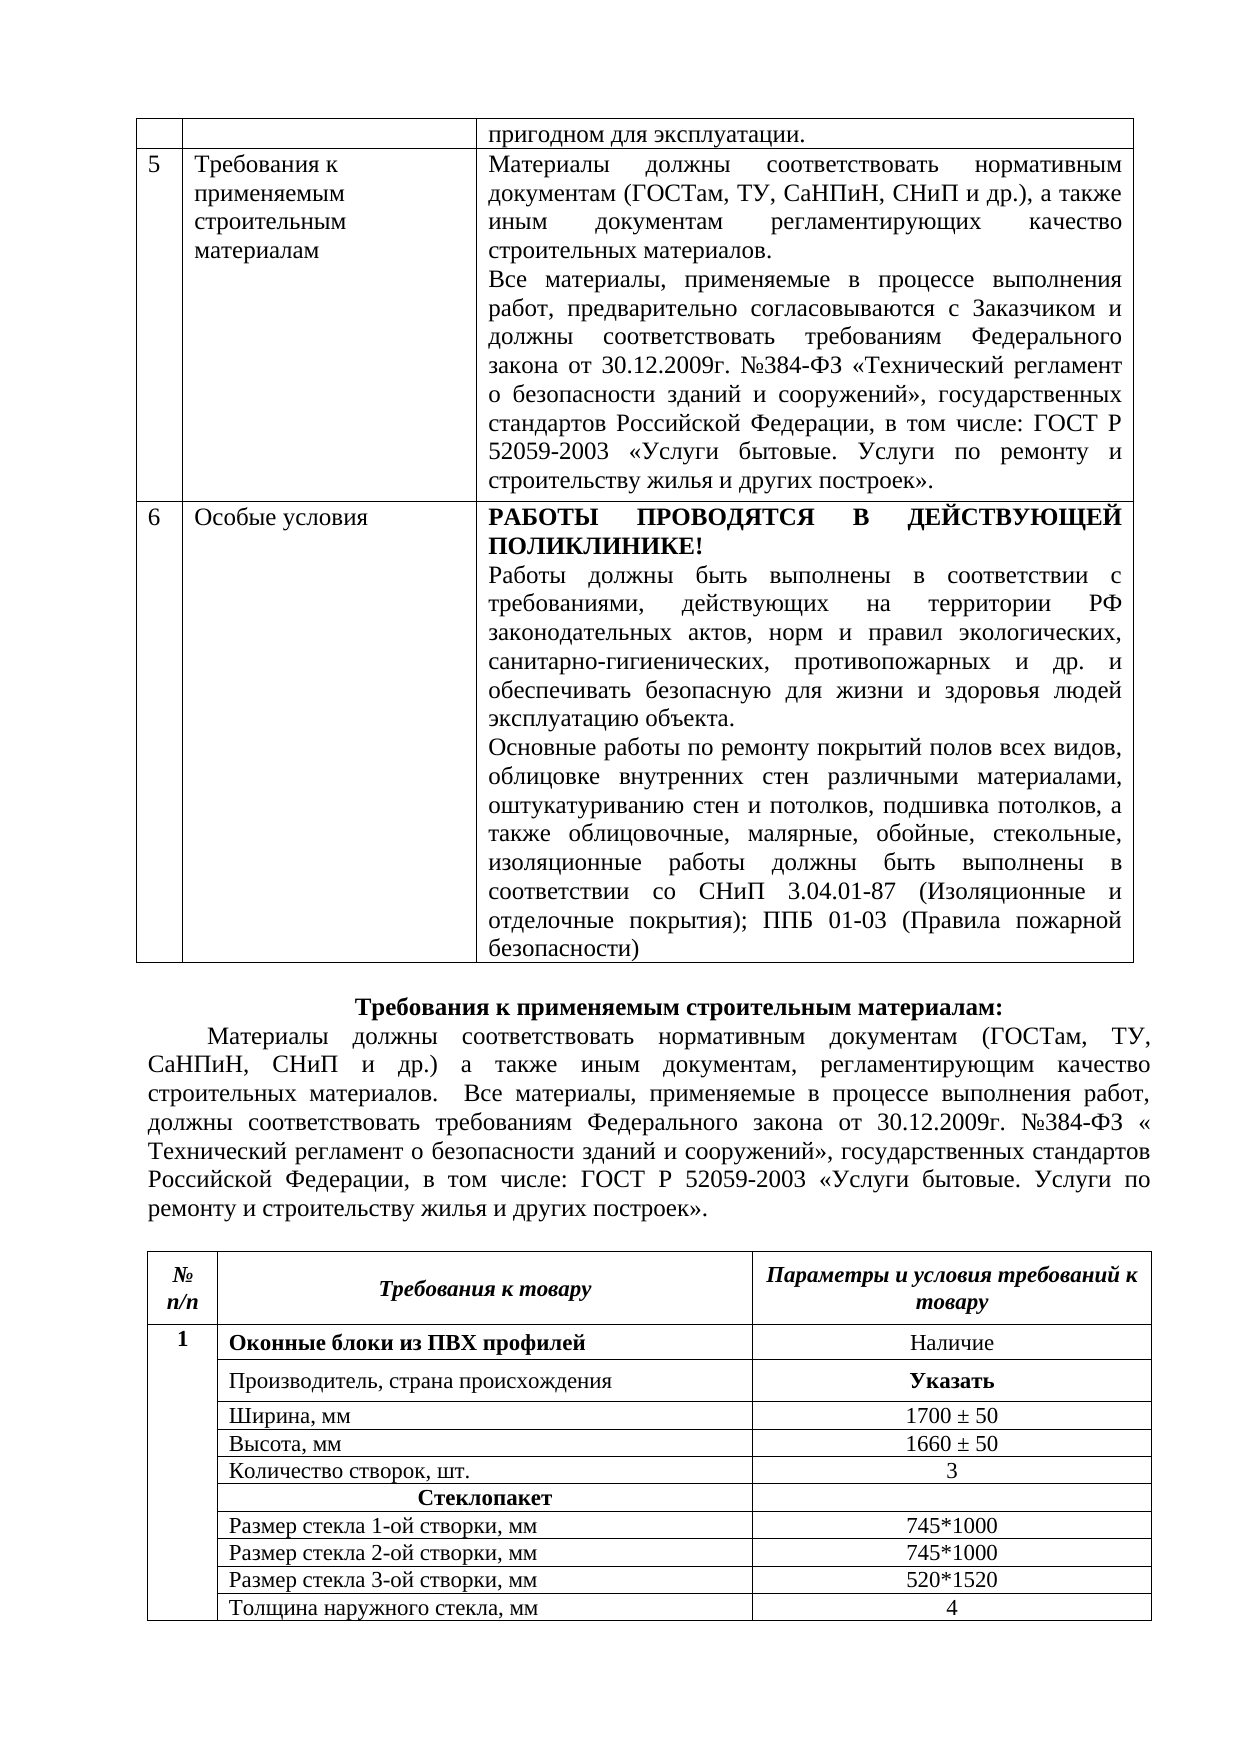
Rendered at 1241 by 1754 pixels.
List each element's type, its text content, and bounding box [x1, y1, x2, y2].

table_cell [753, 1484, 1151, 1511]
table_cell 4 [137, 119, 182, 148]
table_cell 3 [753, 1457, 1151, 1483]
table_cell Указать [753, 1360, 1151, 1401]
table_cell 6 [137, 502, 182, 962]
table_cell Требования к применяемым строительным материалам [183, 149, 476, 501]
table_cell Особые условия [183, 502, 476, 962]
table_cell Оконные блоки из ПВХ профилей [218, 1325, 752, 1359]
table_cell 5 [137, 149, 182, 501]
table_header Требования к товару [218, 1252, 752, 1324]
table_cell 1660 ± 50 [753, 1430, 1151, 1456]
table_cell 1700 ± 50 [753, 1402, 1151, 1428]
table_header Параметры и условия требований к товару [753, 1252, 1151, 1324]
table_cell Толщина наружного стекла, мм [218, 1594, 752, 1620]
table_cell 745*1000 [753, 1539, 1151, 1566]
table_cell Размер стекла 3-ой створки, мм [218, 1567, 752, 1593]
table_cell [183, 119, 476, 148]
table_cell Материалы должны соответствовать нормативным документам (ГОСТам, ТУ, СаНПиН, СНиП и др.), а также иным документам регламентирующих качество строительных материалов. Все материалы, применяемые в процессе выполнения работ, предварительно согласовываются с Заказчиком и должны соответствовать требованиям Федерального закона от 30.12.2009г. №384-ФЗ «Технический регламент о безопасности зданий и сооружений», государственных стандартов Российской Федерации, в том числе: ГОСТ Р 52059-2003 «Услуги бытовые. Услуги по ремонту и строительству жилья и других построек». [477, 149, 1133, 501]
table_cell РАБОТЫ ПРОВОДЯТСЯ В ДЕЙСТВУЮЩЕЙ ПОЛИКЛИНИКЕ! Работы должны быть выполнены в соответствии с требованиями, действующих на территории РФ законодательных актов, норм и правил экологических, санитарно-гигиенических, противопожарных и др. и обеспечивать безопасную для жизни и здоровья людей эксплуатацию объекта. Основные работы по ремонту покрытий полов всех видов, облицовке внутренних стен различными материалами, оштукатуриванию стен и потолков, подшивка потолков, а также облицовочные, малярные, обойные, стекольные, изоляционные работы должны быть выполнены в соответствии со СНиП 3.04.01-87 (Изоляционные и отделочные покрытия); ППБ 01-03 (Правила пожарной безопасности) [477, 502, 1133, 962]
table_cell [477, 119, 1133, 148]
table_header № п/п [148, 1252, 217, 1324]
table_cell 745*1000 [753, 1512, 1151, 1538]
table_cell 1 [148, 1325, 217, 1620]
table_cell Высота, мм [218, 1430, 752, 1456]
table_cell Ширина, мм [218, 1402, 752, 1428]
table_cell 520*1520 [753, 1567, 1151, 1593]
table_cell Стеклопакет [218, 1484, 752, 1511]
table_cell Размер стекла 1-ой створки, мм [218, 1512, 752, 1538]
table_cell Количество створок, шт. [218, 1457, 752, 1483]
text Требования к применяемым строительным материалам: [148, 992, 1152, 1021]
table_cell Наличие [753, 1325, 1151, 1359]
table_cell Размер стекла 2-ой створки, мм [218, 1539, 752, 1566]
table_cell 4 [753, 1594, 1151, 1620]
text Материалы должны соответствовать нормативным документам (ГОСТам, ТУ, СаНПиН, СНиП и др.) а также иным документам, регламентирующим качество строительных материалов. Все материалы, применяемые в процессе выполнения работ, должны соответствовать требованиям Федерального закона от 30.12.2009г. №384-ФЗ « Технический регламент о безопасности зданий и сооружений», государственных стандартов Российской Федерации, в том числе: ГОСТ Р 52059-2003 «Услуги бытовые. Услуги по ремонту и строительству жилья и других построек». [148, 1021, 1152, 1222]
table_cell Производитель, страна происхождения [218, 1360, 752, 1401]
